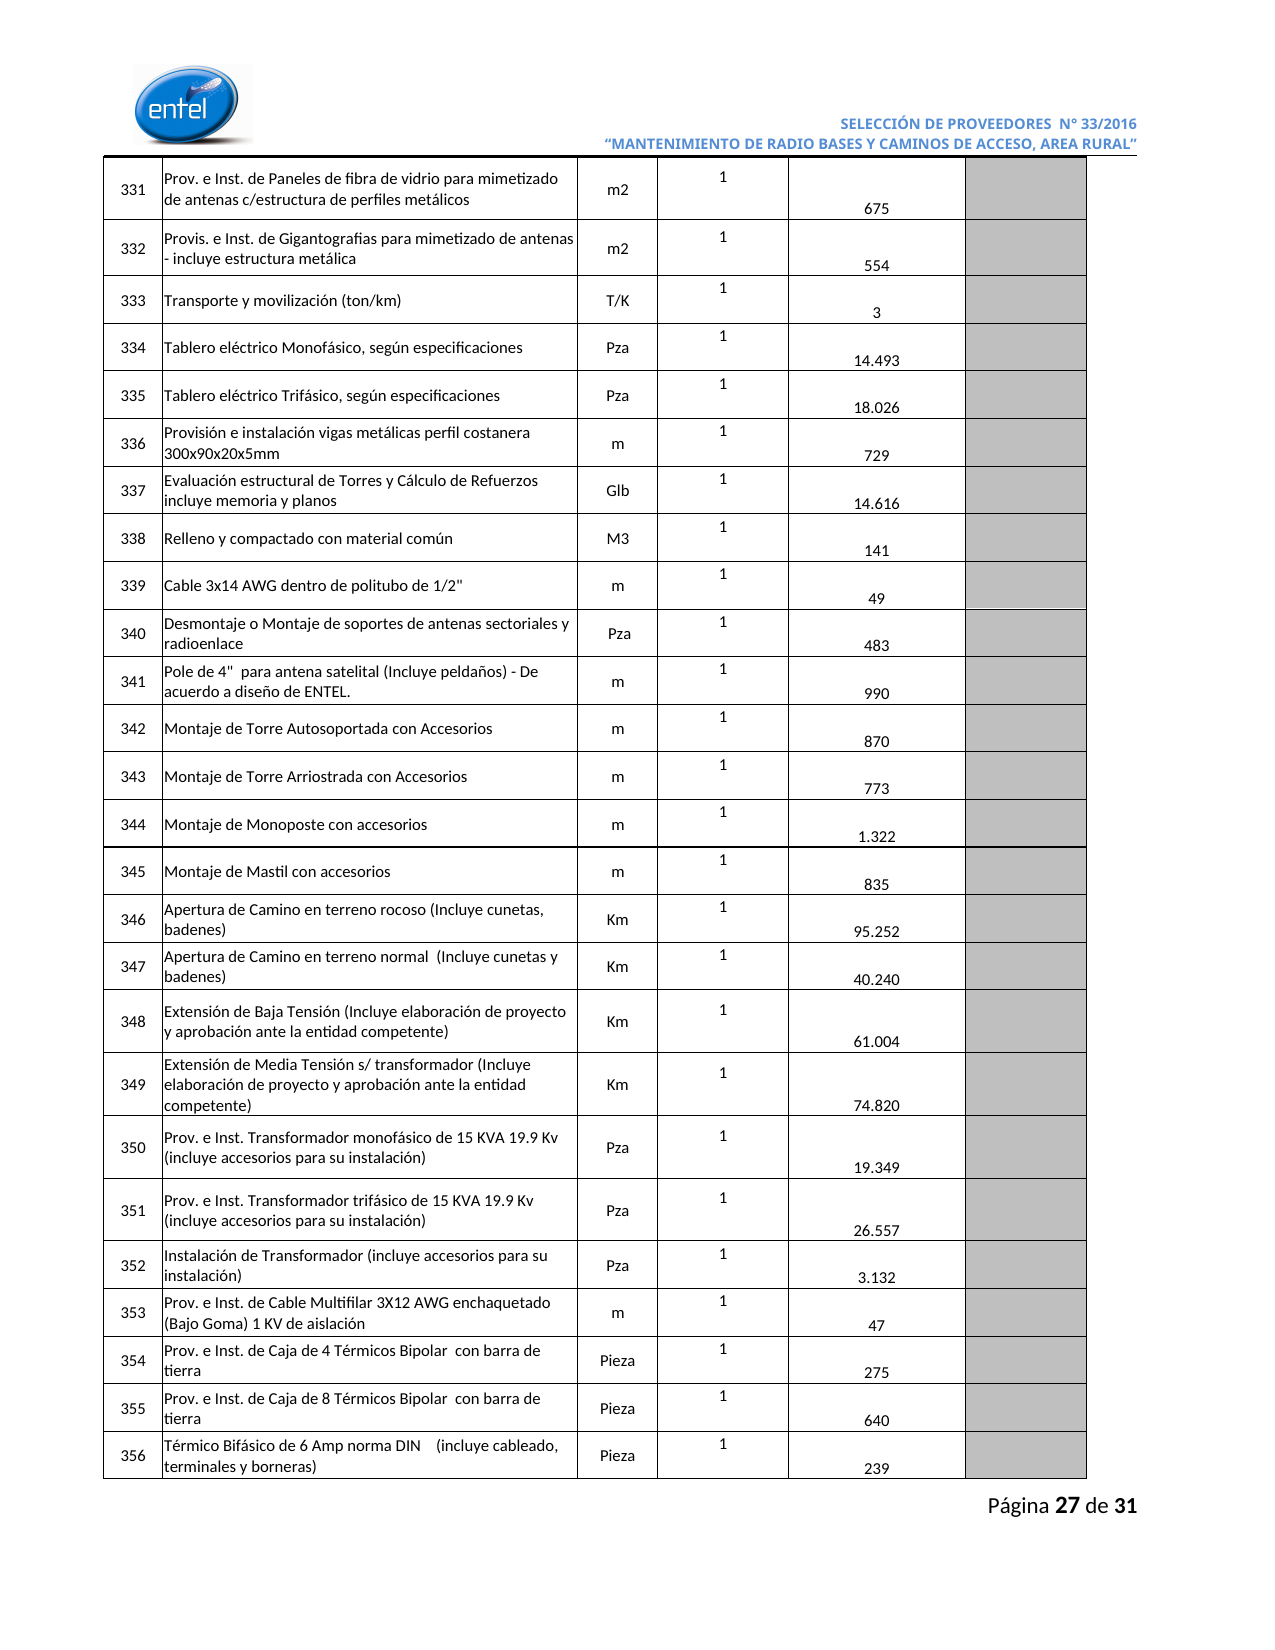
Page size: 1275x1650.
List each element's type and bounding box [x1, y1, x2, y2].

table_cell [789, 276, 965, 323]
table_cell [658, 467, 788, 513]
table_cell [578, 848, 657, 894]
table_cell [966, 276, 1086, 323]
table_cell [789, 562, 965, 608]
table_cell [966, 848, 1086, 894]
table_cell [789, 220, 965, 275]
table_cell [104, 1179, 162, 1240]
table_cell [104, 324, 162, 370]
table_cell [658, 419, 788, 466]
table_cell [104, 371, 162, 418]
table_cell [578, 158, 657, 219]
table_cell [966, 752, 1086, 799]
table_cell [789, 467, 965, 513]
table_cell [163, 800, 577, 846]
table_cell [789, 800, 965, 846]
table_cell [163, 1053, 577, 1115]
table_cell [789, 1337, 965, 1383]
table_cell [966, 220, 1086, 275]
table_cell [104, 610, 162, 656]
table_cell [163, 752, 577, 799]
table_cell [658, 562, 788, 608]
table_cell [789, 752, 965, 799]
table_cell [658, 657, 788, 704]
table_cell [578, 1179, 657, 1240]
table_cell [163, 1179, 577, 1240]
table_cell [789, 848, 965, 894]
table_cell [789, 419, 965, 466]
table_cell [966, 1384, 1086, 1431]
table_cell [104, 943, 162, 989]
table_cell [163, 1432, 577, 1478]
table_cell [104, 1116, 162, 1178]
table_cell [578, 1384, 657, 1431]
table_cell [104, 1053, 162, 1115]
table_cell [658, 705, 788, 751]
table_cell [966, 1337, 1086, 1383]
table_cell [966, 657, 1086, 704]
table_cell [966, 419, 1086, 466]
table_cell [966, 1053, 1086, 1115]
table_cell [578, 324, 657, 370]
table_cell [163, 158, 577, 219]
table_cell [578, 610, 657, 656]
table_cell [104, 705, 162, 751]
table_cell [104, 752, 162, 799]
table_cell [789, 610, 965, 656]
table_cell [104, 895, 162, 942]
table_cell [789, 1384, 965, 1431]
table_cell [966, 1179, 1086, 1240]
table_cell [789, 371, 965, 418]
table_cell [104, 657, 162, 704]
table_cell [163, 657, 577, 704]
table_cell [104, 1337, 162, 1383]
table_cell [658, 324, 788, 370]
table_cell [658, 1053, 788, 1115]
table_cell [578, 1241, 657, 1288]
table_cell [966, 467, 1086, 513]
picture [134, 64, 254, 145]
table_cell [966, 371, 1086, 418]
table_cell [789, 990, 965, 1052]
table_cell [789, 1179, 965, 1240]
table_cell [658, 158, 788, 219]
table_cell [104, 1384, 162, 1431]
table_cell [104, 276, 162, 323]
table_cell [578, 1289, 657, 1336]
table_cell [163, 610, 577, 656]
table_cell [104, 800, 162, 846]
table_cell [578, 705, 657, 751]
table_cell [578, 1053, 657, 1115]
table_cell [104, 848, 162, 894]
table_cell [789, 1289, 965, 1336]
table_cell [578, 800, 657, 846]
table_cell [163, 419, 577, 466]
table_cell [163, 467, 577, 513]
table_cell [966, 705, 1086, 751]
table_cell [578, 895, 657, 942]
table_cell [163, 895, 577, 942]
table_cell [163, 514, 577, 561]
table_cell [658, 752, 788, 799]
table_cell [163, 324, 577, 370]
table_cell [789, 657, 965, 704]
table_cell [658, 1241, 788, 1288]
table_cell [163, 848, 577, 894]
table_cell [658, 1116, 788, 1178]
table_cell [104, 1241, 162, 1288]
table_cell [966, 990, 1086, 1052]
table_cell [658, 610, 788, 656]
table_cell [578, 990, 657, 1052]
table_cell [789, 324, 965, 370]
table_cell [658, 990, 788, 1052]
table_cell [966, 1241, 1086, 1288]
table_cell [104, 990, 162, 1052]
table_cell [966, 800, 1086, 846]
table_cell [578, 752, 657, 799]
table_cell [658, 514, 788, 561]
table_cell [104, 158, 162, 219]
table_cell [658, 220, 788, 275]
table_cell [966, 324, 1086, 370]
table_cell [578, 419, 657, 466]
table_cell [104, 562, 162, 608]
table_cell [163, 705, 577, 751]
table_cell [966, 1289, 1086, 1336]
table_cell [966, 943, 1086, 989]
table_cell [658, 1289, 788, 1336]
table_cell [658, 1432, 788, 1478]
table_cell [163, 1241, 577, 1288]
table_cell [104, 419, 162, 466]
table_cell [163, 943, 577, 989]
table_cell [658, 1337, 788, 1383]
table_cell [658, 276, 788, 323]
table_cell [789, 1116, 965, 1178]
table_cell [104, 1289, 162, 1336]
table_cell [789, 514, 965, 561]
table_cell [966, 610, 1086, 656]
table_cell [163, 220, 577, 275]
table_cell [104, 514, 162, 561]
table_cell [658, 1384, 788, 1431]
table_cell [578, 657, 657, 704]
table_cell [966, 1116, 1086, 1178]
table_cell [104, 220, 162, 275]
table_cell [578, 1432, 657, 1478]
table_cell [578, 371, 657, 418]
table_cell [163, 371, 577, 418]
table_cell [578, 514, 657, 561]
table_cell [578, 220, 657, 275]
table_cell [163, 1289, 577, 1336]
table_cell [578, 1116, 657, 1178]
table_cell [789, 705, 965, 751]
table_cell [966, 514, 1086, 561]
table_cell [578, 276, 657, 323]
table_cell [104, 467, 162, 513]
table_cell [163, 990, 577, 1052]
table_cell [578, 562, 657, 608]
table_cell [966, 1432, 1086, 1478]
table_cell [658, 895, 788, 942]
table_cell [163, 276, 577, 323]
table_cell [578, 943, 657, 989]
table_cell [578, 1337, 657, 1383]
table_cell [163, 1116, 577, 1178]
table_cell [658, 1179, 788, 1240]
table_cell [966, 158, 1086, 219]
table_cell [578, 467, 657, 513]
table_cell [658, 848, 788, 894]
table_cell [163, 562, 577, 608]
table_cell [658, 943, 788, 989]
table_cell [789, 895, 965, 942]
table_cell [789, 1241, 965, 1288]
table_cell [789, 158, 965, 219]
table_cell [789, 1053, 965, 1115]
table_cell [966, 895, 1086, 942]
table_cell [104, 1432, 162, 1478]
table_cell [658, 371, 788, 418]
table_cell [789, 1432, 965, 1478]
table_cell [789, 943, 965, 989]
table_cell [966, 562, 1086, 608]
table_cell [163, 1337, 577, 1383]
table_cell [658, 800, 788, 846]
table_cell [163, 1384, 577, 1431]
